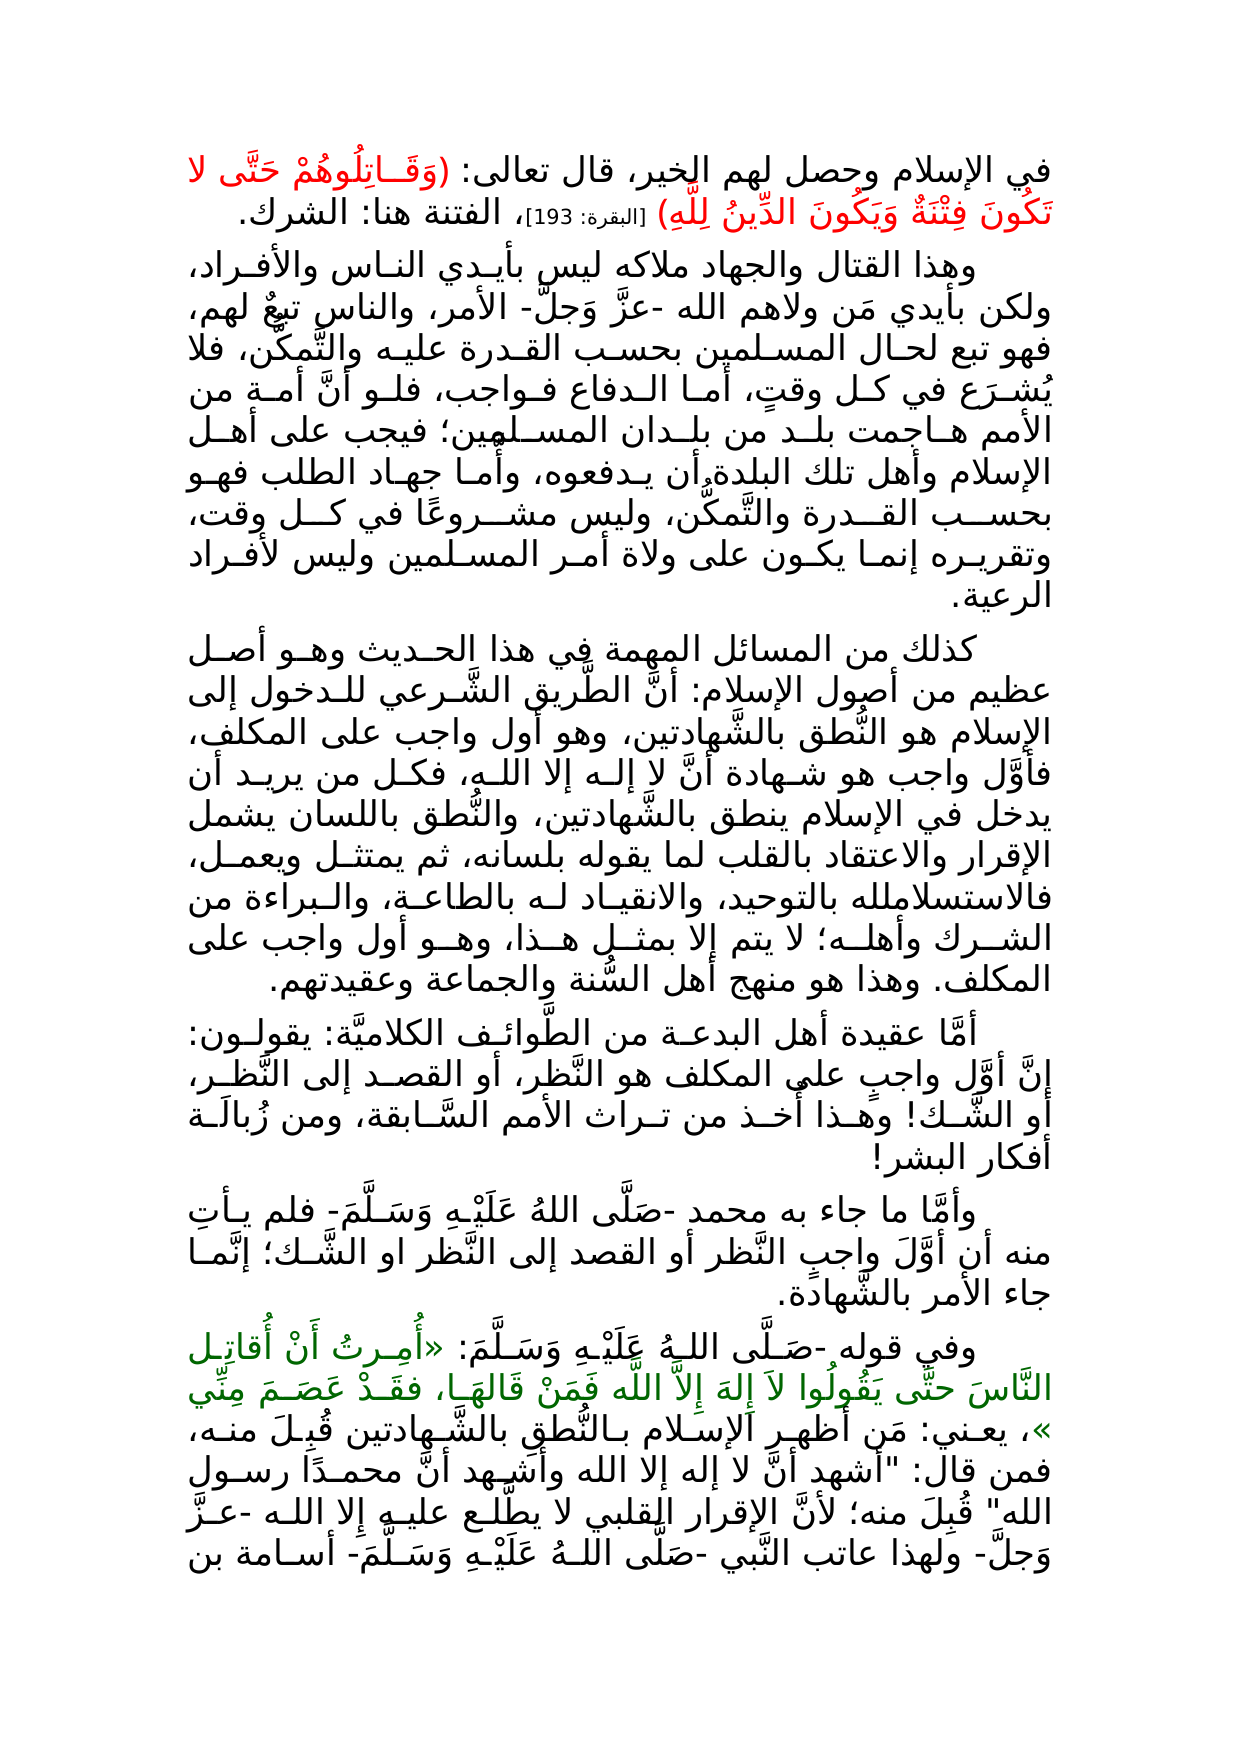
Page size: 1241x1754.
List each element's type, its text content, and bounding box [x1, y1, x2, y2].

text أمَّا عقيدة أهل البدعة من الطَّوائف الكلاميَّة: يقولون: إنَّ أوَّل واجبٍ على المكلف هو النَّظر، أو القصد إلى النَّظر، أو الشَّك! وهذا أُخذ من تراث الأمم السَّابقة، ومن زُبالَة أفكار البشر! [187, 1012, 1053, 1177]
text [187, 150, 1053, 232]
text كذلك من المسائل المهمة في هذا الحديث وهو أصل عظيم من أصول الإسلام: أنَّ الطَّريق الشَّرعي للدخول إلى الإسلام هو النُّطق بالشَّهادتين، وهو أول واجب على المكلف، فأوَّل واجب هو شهادة أنَّ لا إله إلا الله، فكل من يريد أن يدخل في الإسلام ينطق بالشَّهادتين، والنُّطق باللسان يشمل الإقرار والاعتقاد بالقلب لما يقوله بلسانه، ثم يمتثل ويعمل، فالاستسلاملله بالتوحيد، والانقياد له بالطاعة، والبراءة من الشرك وأهله؛ لا يتم إلا بمثل هذا، وهو أول واجب على المكلف. وهذا هو منهج أهل السُّنة والجماعة وعقيدتهم. [187, 629, 1053, 1000]
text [187, 1326, 1053, 1574]
text وهذا القتال والجهاد ملاكه ليس بأيدي الناس والأفراد، ولكن بأيدي مَن ولاهم الله -عزَّ وَجلَّ- الأمر، والناس تبعٌ لهم، فهو تبع لحال المسلمين بحسب القدرة عليه والتَّمكُّن، فلا يُشرَع في كل وقتٍ، أما الدفاع فواجب، فلو أنَّ أمة من الأمم هاجمت بلد من بلدان المسلمين؛ فيجب على أهل الإسلام وأهل تلك البلدة أن يدفعوه، وأَّما جهاد الطلب فهو بحسب القدرة والتَّمكُّن، وليس مشروعًا في كل وقت، وتقريره إنما يكون على ولاة أمر المسلمين وليس لأفراد الرعية. [187, 245, 1053, 616]
text وأمَّا ما جاء به محمد -صَلَّى اللهُ عَلَيْهِ وَسَلَّمَ- فلم يأتِ منه أن أوَّلَ واجبٍ النَّظر أو القصد إلى النَّظر او الشَّك؛ إنَّما جاء الأمر بالشَّهادة. [187, 1190, 1053, 1314]
